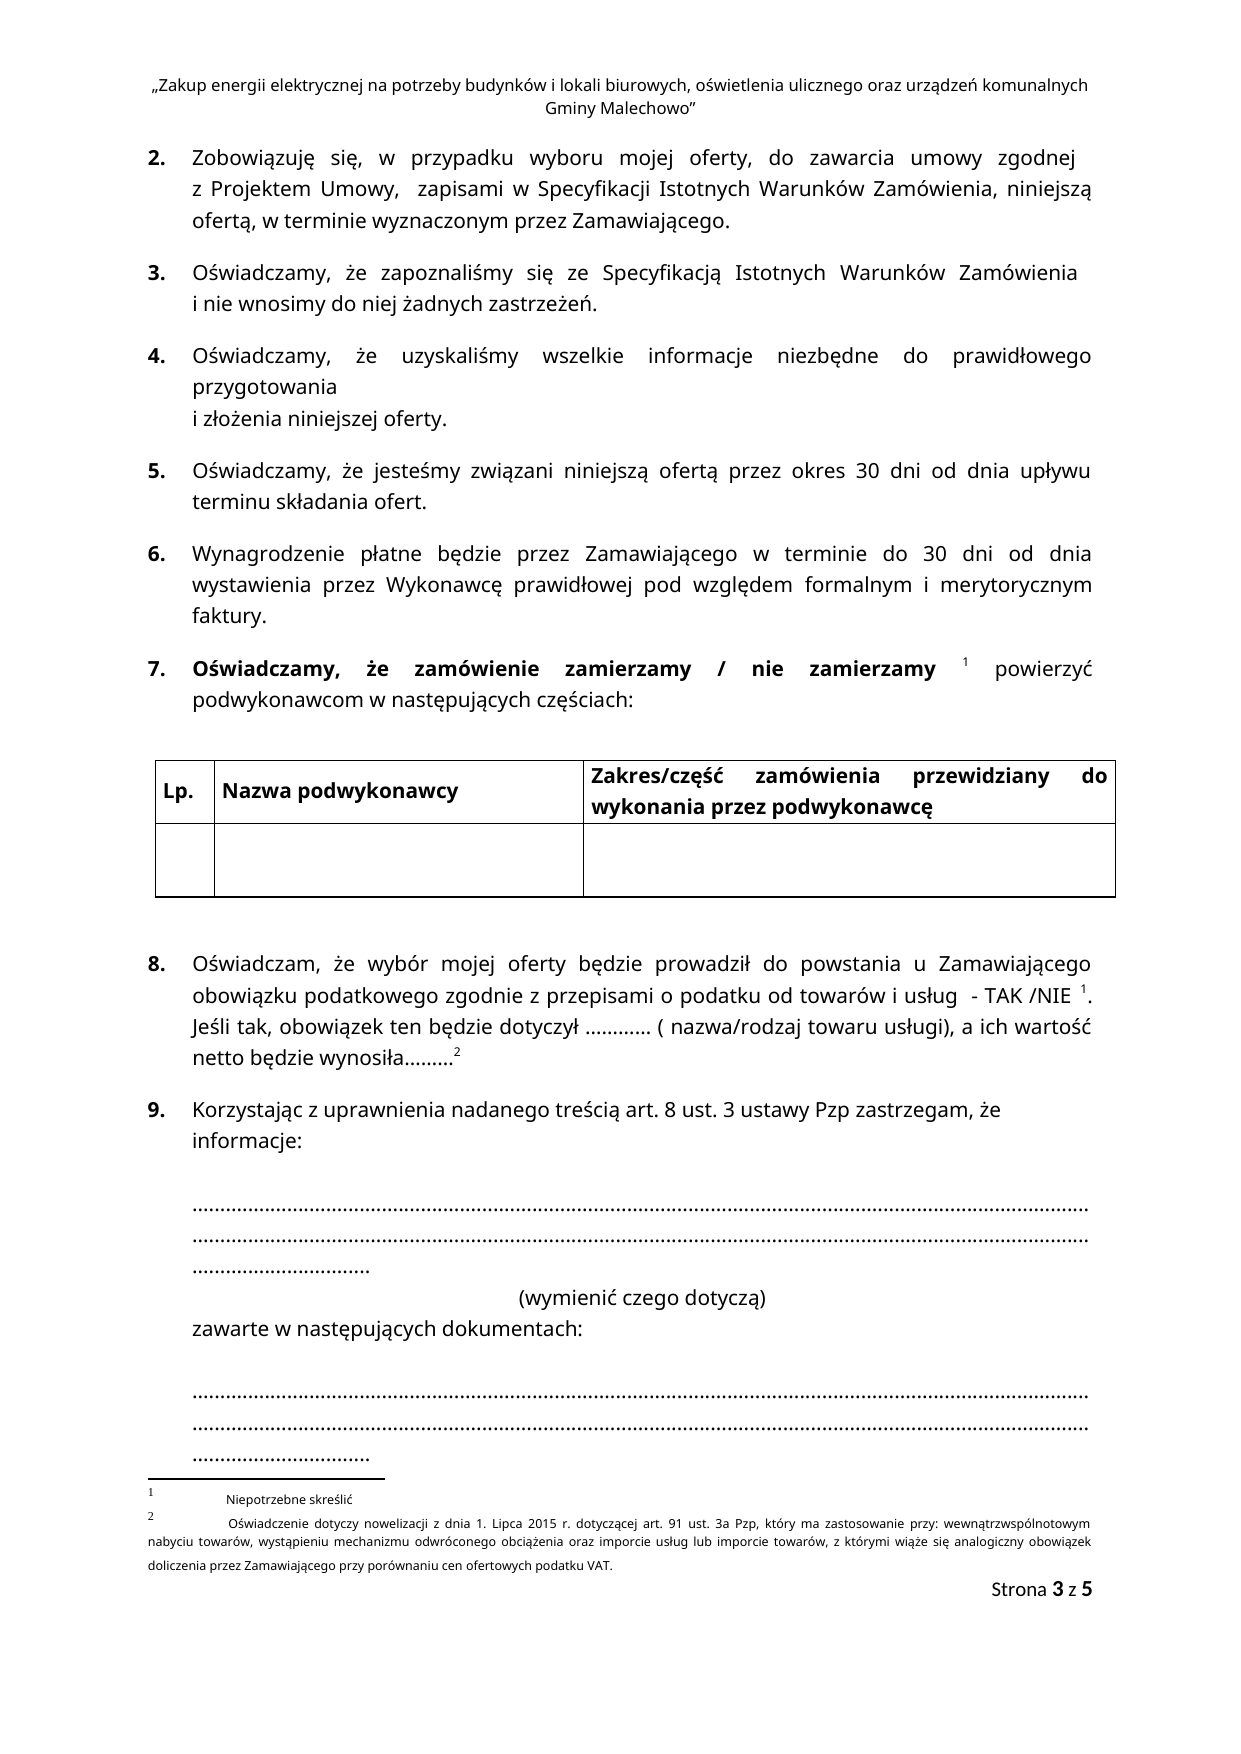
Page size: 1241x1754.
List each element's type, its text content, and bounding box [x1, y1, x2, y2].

list Wynagrodzenie płatne będzie przez Zamawiającego w terminie do 30 dni od dnia wystawienia przez Wykonawcę prawidłowej pod względem formalnym i merytorycznym faktury. [148, 539, 1093, 630]
text (wymienić czego dotyczą) [192, 1283, 1093, 1311]
list Oświadczamy, że uzyskaliśmy wszelkie informacje niezbędne do prawidłowego przygotowania i złożenia niniejszej oferty. [148, 341, 1093, 432]
text .................................................................................................................................................................................................................................................................................................................................................................. [192, 1189, 1093, 1280]
list Oświadczamy, że zapoznaliśmy się ze Specyfikacją Istotnych Warunków Zamówienia i nie wnosimy do niej żadnych zastrzeżeń. [148, 258, 1093, 317]
table_cell [584, 824, 1115, 896]
table_header Lp. [156, 761, 214, 823]
text zawarte w następujących dokumentach: [192, 1314, 1093, 1342]
list Oświadczamy, że jesteśmy związani niniejszą ofertą przez okres 30 dni od dnia upływu terminu składania ofert. [148, 456, 1093, 515]
text .................................................................................................................................................................................................................................................................................................................................................................. [192, 1377, 1093, 1467]
list Oświadczam, że wybór mojej oferty będzie prowadził do powstania u Zamawiającego obowiązku podatkowego zgodnie z przepisami o podatku od towarów i usług - TAK /NIE . Jeśli tak, obowiązek ten będzie dotyczył ………… ( nazwa/rodzaj towaru usługi), a ich wartość netto będzie wynosiła……… [148, 949, 1093, 1072]
list Zobowiązuję się, w przypadku wyboru mojej oferty, do zawarcia umowy zgodnej z Projektem Umowy, zapisami w Specyfikacji Istotnych Warunków Zamówienia, niniejszą ofertą, w terminie wyznaczonym przez Zamawiającego. [148, 143, 1093, 234]
table_cell [156, 824, 214, 896]
table_header Nazwa podwykonawcy [215, 761, 583, 823]
list Oświadczamy, że zamówienie zamierzamy / nie zamierzamy 1 powierzyć podwykonawcom w następujących częściach: [148, 654, 1093, 713]
table_cell [215, 824, 583, 896]
table_header Zakres/część zamówienia przewidziany do wykonania przez podwykonawcę [584, 761, 1115, 823]
list Korzystając z uprawnienia nadanego treścią art. 8 ust. 3 ustawy Pzp zastrzegam, że informacje: [147, 1095, 1093, 1155]
